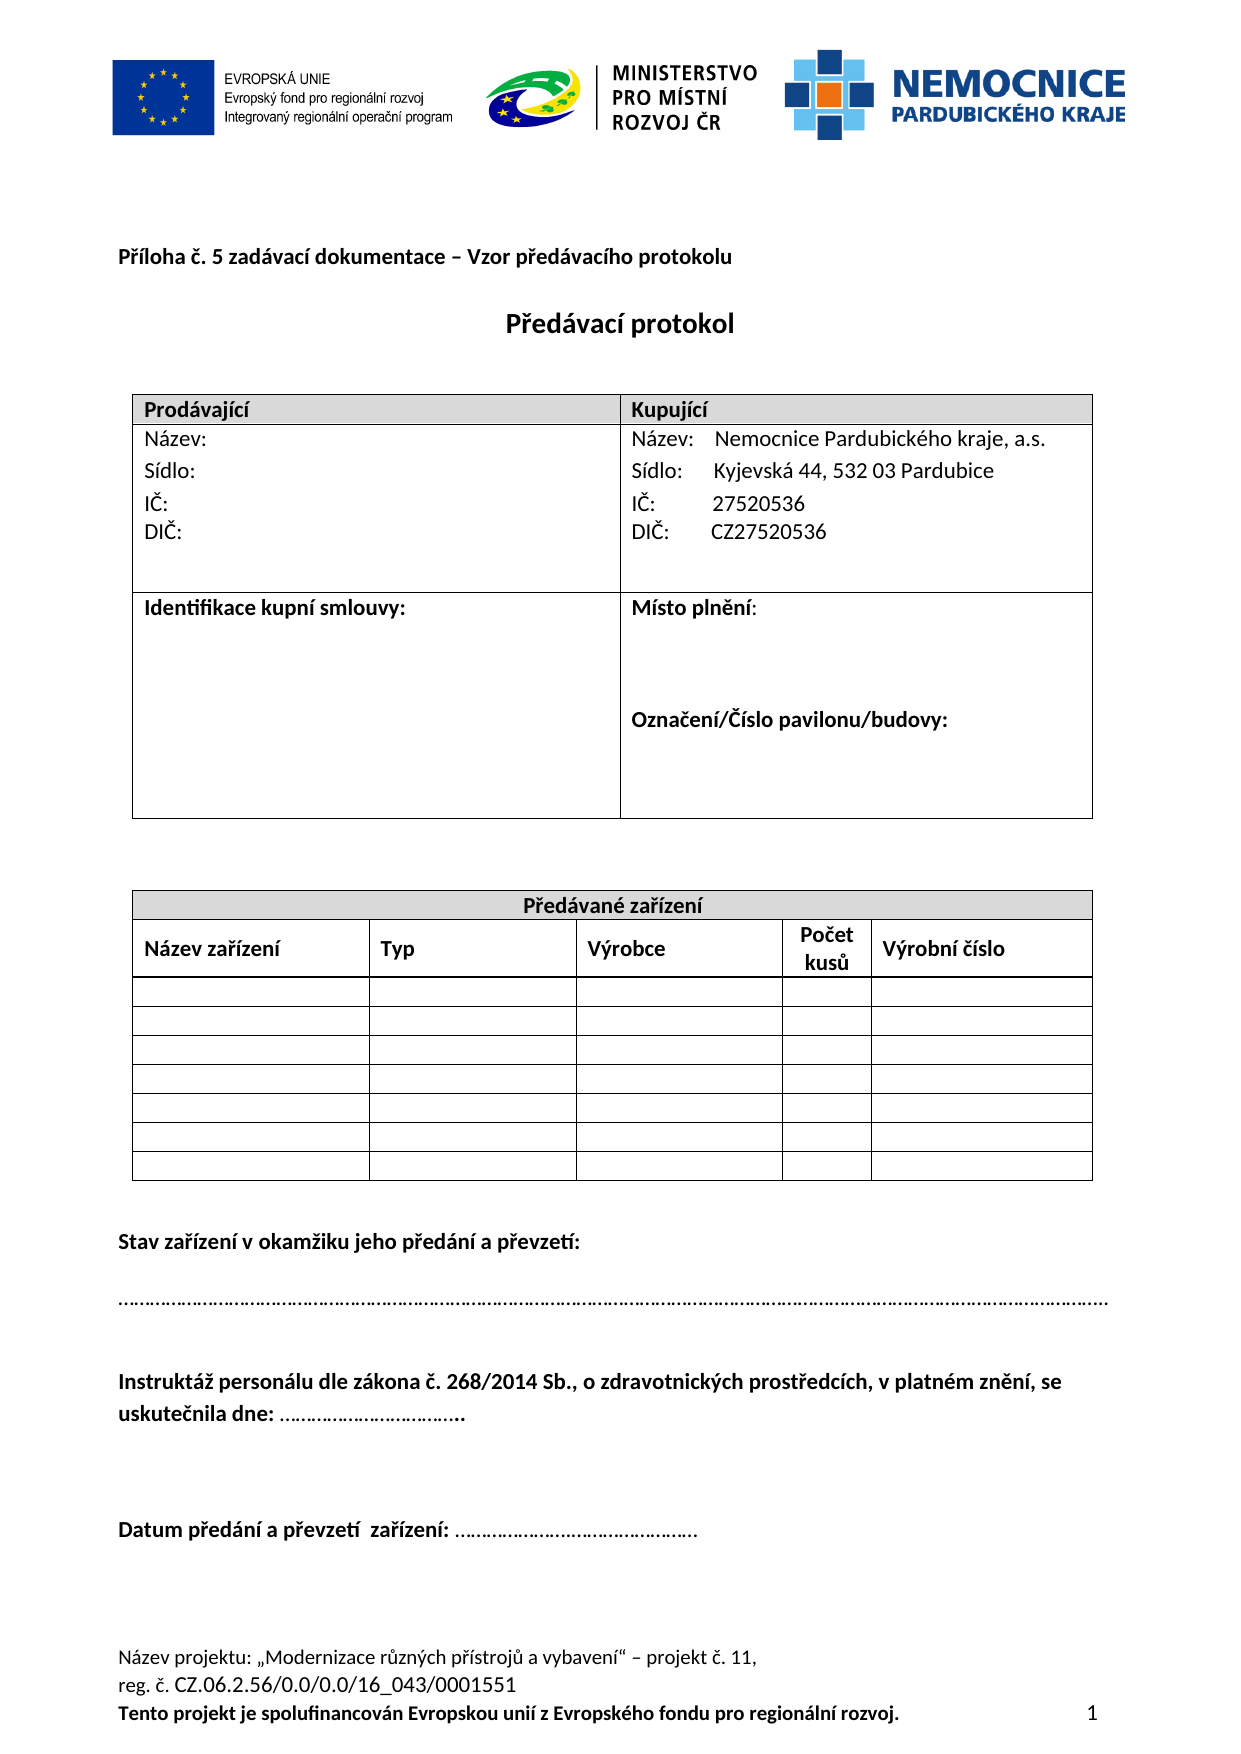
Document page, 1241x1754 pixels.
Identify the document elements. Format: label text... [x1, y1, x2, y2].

table_cell [370, 1007, 576, 1034]
table_cell Výrobní číslo [872, 920, 1092, 976]
table_cell Název: Nemocnice Pardubického kraje, a.s. Sídlo: Kyjevská 44, 532 03 Pardubice IČ: 27520536 DIČ: CZ27520536 [621, 425, 1092, 592]
table_cell [133, 1065, 369, 1093]
text Stav zařízení v okamžiku jeho předání a převzetí: [118, 1227, 1122, 1255]
table_cell [783, 1094, 871, 1122]
text Datum předání a převzetí zařízení: ………………….…………………… [118, 1515, 1122, 1543]
table_cell [783, 1007, 871, 1034]
table_cell Počet kusů [783, 920, 871, 976]
table_cell [783, 1152, 871, 1180]
table_cell [577, 978, 782, 1006]
table_cell [872, 1123, 1092, 1151]
table_header Kupující [621, 395, 1092, 423]
table_cell [133, 978, 369, 1006]
table_cell [133, 1036, 369, 1064]
table_cell [577, 1152, 782, 1180]
table_cell [577, 1123, 782, 1151]
table_cell [370, 978, 576, 1006]
table_cell [783, 1036, 871, 1064]
table_cell [783, 1123, 871, 1151]
text Instruktáž personálu dle zákona č. 268/2014 Sb., o zdravotnických prostředcích, v platném znění, se uskutečnila dne: …………………………….. [118, 1367, 1122, 1427]
table_cell Název zařízení [133, 920, 369, 976]
table_cell [370, 1123, 576, 1151]
table_cell Název: Sídlo: IČ: DIČ: [133, 425, 620, 592]
table_cell Místo plnění: Označení/Číslo pavilonu/budovy: [621, 593, 1092, 817]
table_cell [577, 1065, 782, 1093]
table_cell [577, 1007, 782, 1034]
table_cell Výrobce [577, 920, 782, 976]
table_cell [133, 1007, 369, 1034]
table_cell [872, 1094, 1092, 1122]
table_cell [370, 1065, 576, 1093]
table_cell Identifikace kupní smlouvy: [133, 593, 620, 817]
table_cell [872, 1065, 1092, 1093]
text …………………………………………………………………………………………………………………………………………………………………….. [118, 1283, 1122, 1311]
table_cell [872, 1152, 1092, 1180]
table_cell [133, 1123, 369, 1151]
table_cell [783, 1065, 871, 1093]
table_cell [370, 1036, 576, 1064]
table_cell [133, 1152, 369, 1180]
table_cell [577, 1094, 782, 1122]
table_cell [872, 978, 1092, 1006]
table_cell [133, 1094, 369, 1122]
table_cell [370, 1152, 576, 1180]
table_cell [872, 1036, 1092, 1064]
table_cell Typ [370, 920, 576, 976]
table_cell [783, 978, 871, 1006]
table_header Prodávající [133, 395, 620, 423]
picture [90, 34, 779, 160]
table_cell [370, 1094, 576, 1122]
table_cell [872, 1007, 1092, 1034]
table_header Předávané zařízení [133, 891, 1092, 919]
subtitle Příloha č. 5 zadávací dokumentace – Vzor předávacího protokolu [118, 242, 1122, 270]
picture [783, 49, 1125, 141]
subtitle Předávací protokol [118, 306, 1122, 341]
table_cell [577, 1036, 782, 1064]
